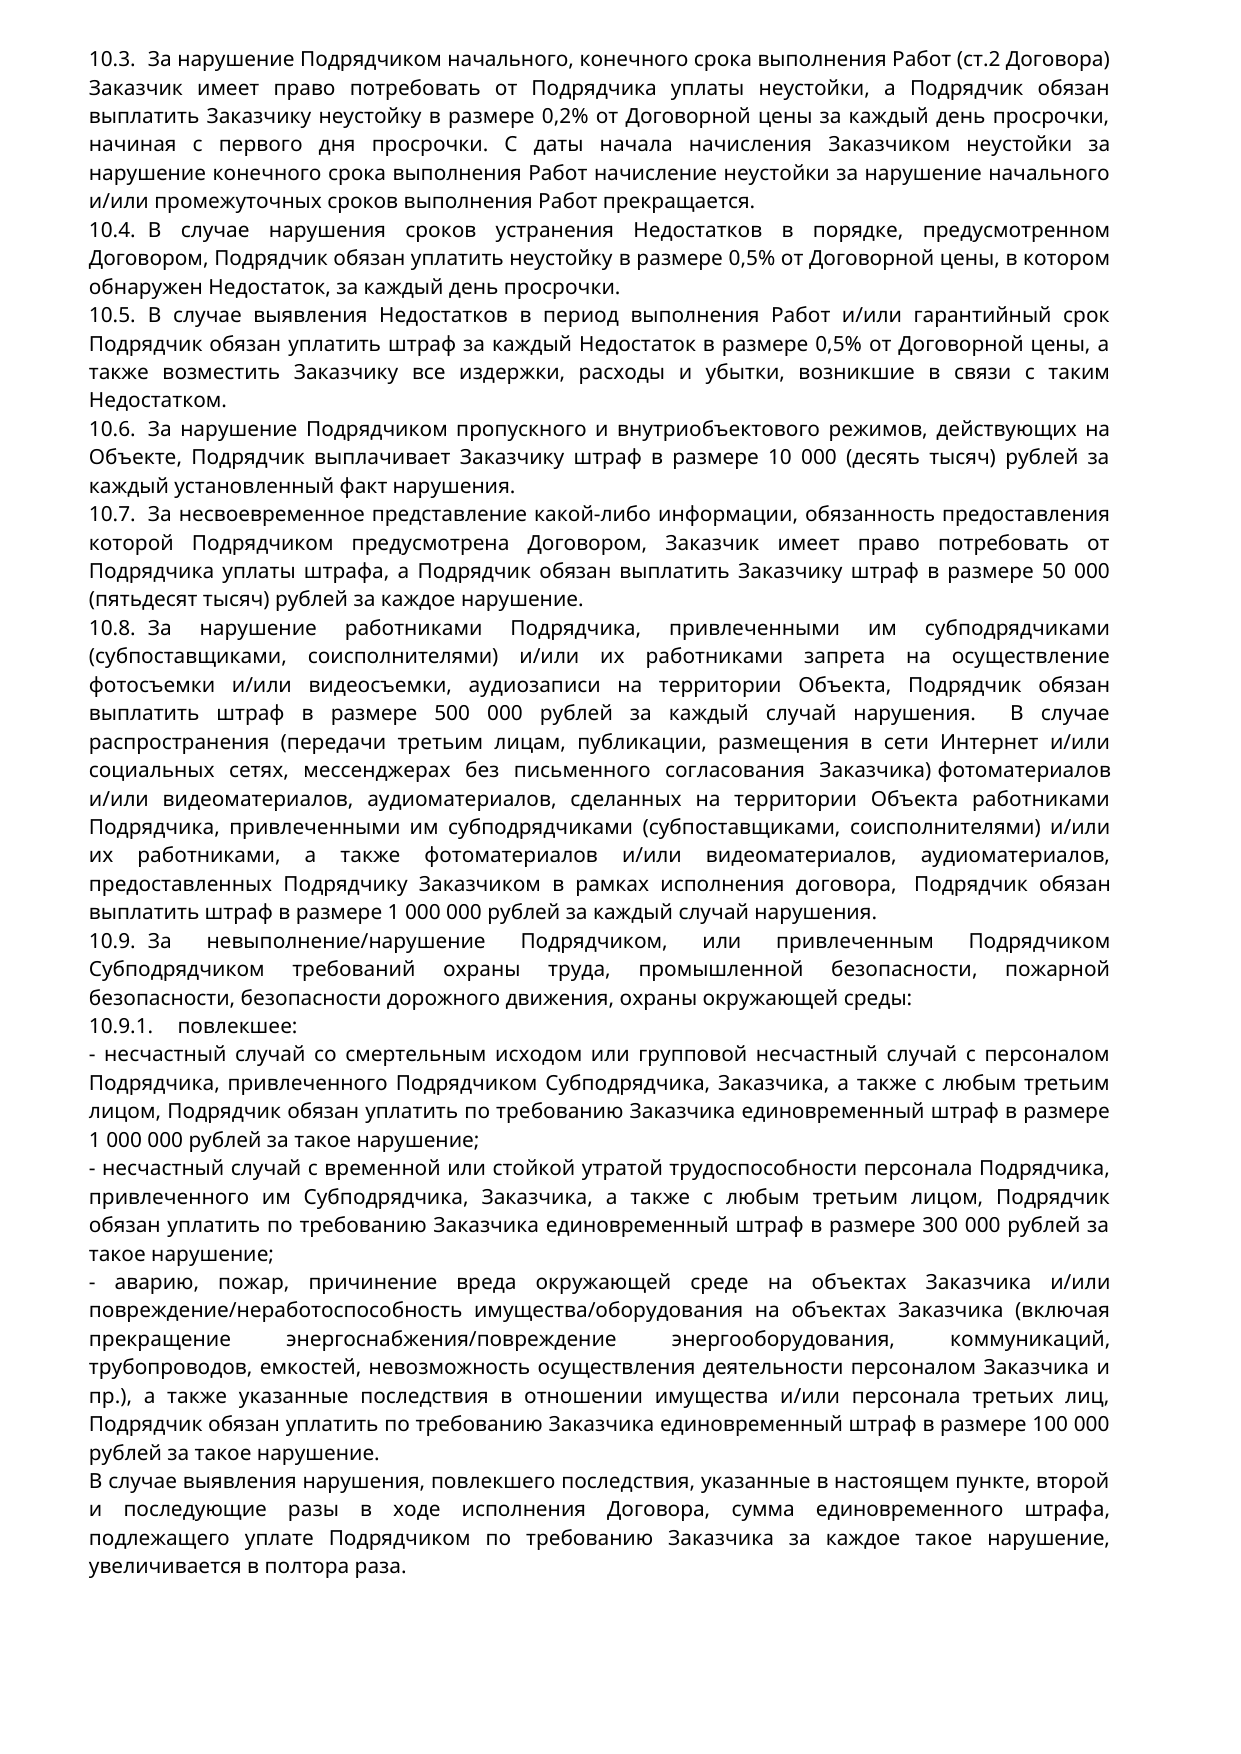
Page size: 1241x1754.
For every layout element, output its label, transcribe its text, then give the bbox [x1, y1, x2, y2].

list В случае выявления Недостатков в период выполнения Работ и/или гарантийный срок Подрядчик обязан уплатить штраф за каждый Недостаток в размере 0,5% от Договорной цены, а также возместить Заказчику все издержки, расходы и убытки, возникшие в связи с таким Недостатком. [89, 300, 1111, 414]
list За невыполнение/нарушение Подрядчиком, или привлеченным Подрядчиком Субподрядчиком требований охраны труда, промышленной безопасности, пожарной безопасности, безопасности дорожного движения, охраны окружающей среды: [89, 926, 1111, 1011]
list За несвоевременное представление какой-либо информации, обязанность предоставления которой Подрядчиком предусмотрена Договором, Заказчик имеет право потребовать от Подрядчика уплаты штрафа, а Подрядчик обязан выплатить Заказчику штраф в размере 50 000 (пятьдесят тысяч) рублей за каждое нарушение. [89, 499, 1111, 613]
list В случае нарушения сроков устранения Недостатков в порядке, предусмотренном Договором, Подрядчик обязан уплатить неустойку в размере 0,5% от Договорной цены, в котором обнаружен Недостаток, за каждый день просрочки. [89, 215, 1111, 300]
list - несчастный случай со смертельным исходом или групповой несчастный случай с персоналом Подрядчика, привлеченного Подрядчиком Субподрядчика, Заказчика, а также с любым третьим лицом, Подрядчик обязан уплатить по требованию Заказчика единовременный штраф в размере 1 000 000 рублей за такое нарушение; [89, 1039, 1111, 1153]
list - аварию, пожар, причинение вреда окружающей среде на объектах Заказчика и/или повреждение/неработоспособность имущества/оборудования на объектах Заказчика (включая прекращение энергоснабжения/повреждение энергооборудования, коммуникаций, трубопроводов, емкостей, невозможность осуществления деятельности персоналом Заказчика и пр.), а также указанные последствия в отношении имущества и/или персонала третьих лиц, Подрядчик обязан уплатить по требованию Заказчика единовременный штраф в размере 100 000 рублей за такое нарушение. [89, 1267, 1111, 1466]
list - несчастный случай с временной или стойкой утратой трудоспособности персонала Подрядчика, привлеченного им Субподрядчика, Заказчика, а также с любым третьим лицом, Подрядчик обязан уплатить по требованию Заказчика единовременный штраф в размере 300 000 рублей за такое нарушение; [89, 1153, 1111, 1267]
list За нарушение Подрядчиком начального, конечного срока выполнения Работ (ст.2 Договора) Заказчик имеет право потребовать от Подрядчика уплаты неустойки, а Подрядчик обязан выплатить Заказчику неустойку в размере 0,2% от Договорной цены за каждый день просрочки, начиная с первого дня просрочки. С даты начала начисления Заказчиком неустойки за нарушение конечного срока выполнения Работ начисление неустойки за нарушение начального и/или промежуточных сроков выполнения Работ прекращается. [89, 44, 1111, 215]
list В случае выявления нарушения, повлекшего последствия, указанные в настоящем пункте, второй и последующие разы в ходе исполнения Договора, сумма единовременного штрафа, подлежащего уплате Подрядчиком по требованию Заказчика за каждое такое нарушение, увеличивается в полтора раза. [89, 1466, 1111, 1580]
list повлекшее: [89, 1011, 1111, 1039]
list За нарушение работниками Подрядчика, привлеченными им субподрядчиками (субпоставщиками, соисполнителями) и/или их работниками запрета на осуществление фотосъемки и/или видеосъемки, аудиозаписи на территории Объекта, Подрядчик обязан выплатить штраф в размере 500 000 рублей за каждый случай нарушения. В случае распространения (передачи третьим лицам, публикации, размещения в сети Интернет и/или социальных сетях, мессенджерах без письменного согласования Заказчика) фотоматериалов и/или видеоматериалов, аудиоматериалов, сделанных на территории Объекта работниками Подрядчика, привлеченными им субподрядчиками (субпоставщиками, соисполнителями) и/или их работниками, а также фотоматериалов и/или видеоматериалов, аудиоматериалов, предоставленных Подрядчику Заказчиком в рамках исполнения договора, Подрядчик обязан выплатить штраф в размере 1 000 000 рублей за каждый случай нарушения. [89, 613, 1111, 926]
list За нарушение Подрядчиком пропускного и внутриобъектового режимов, действующих на Объекте, Подрядчик выплачивает Заказчику штраф в размере 10 000 (десять тысяч) рублей за каждый установленный факт нарушения. [89, 414, 1111, 499]
